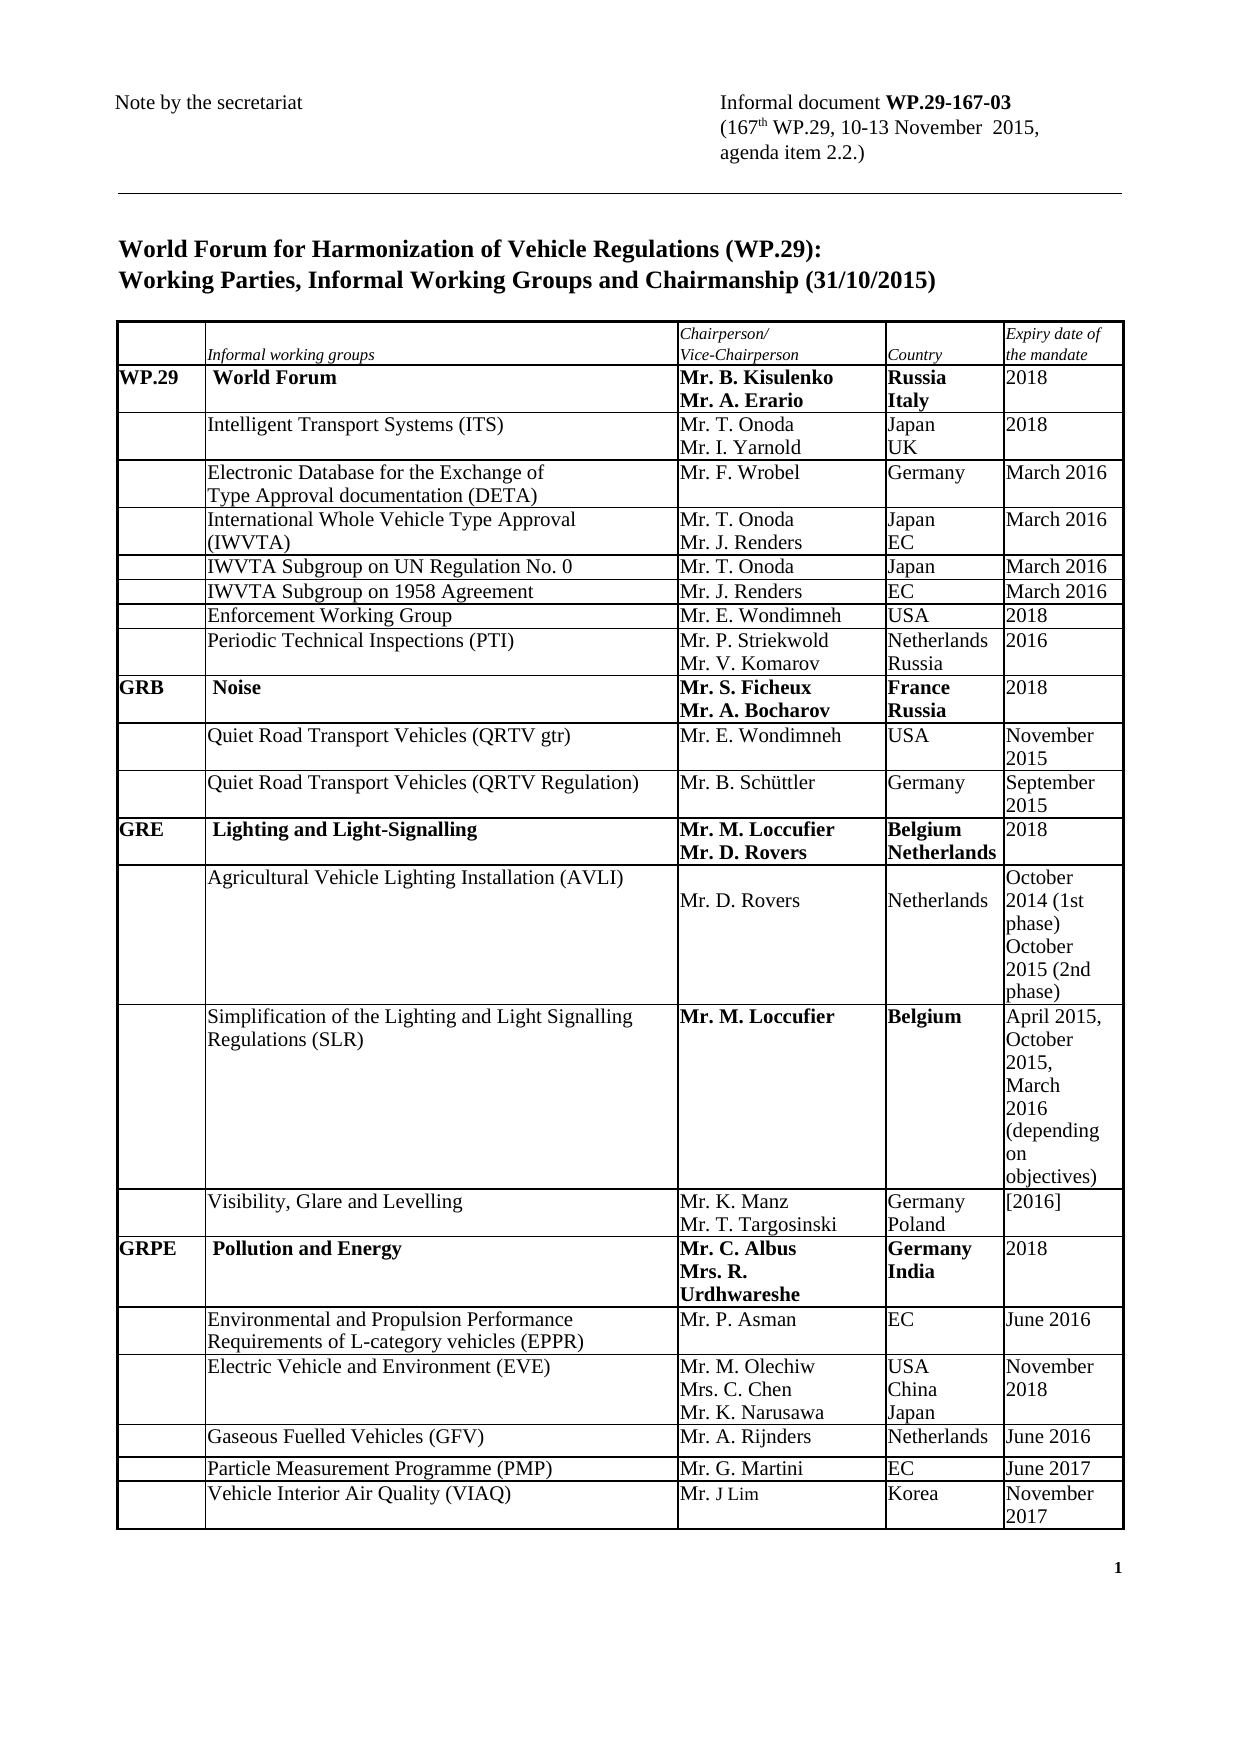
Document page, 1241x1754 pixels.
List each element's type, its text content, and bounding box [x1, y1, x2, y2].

table_cell Korea [887, 1482, 1003, 1528]
table_cell Pollution and Energy [206, 1237, 677, 1306]
table_cell Mr. T. Onoda Mr. J. Renders [679, 508, 885, 554]
table_cell GRB [119, 676, 205, 722]
table_cell Noise [206, 676, 677, 722]
table_cell Mr. B. Schüttler [679, 771, 885, 817]
table_cell March 2016 [1005, 556, 1122, 578]
table_cell [119, 1308, 205, 1353]
table_cell November 2018 [1005, 1355, 1122, 1424]
table_cell Mr. T. Onoda [679, 556, 885, 578]
table_cell [119, 1458, 205, 1480]
table_cell 2018 [1005, 819, 1122, 864]
table_cell 2018 [1005, 366, 1122, 412]
table_cell Mr. C. Albus Mrs. R. Urdhwareshe [679, 1237, 885, 1306]
table_cell Mr. J Lim [679, 1482, 885, 1528]
table_cell November 2015 [1005, 724, 1122, 769]
table_cell [2016] [1005, 1190, 1122, 1236]
table_cell Mr. S. Ficheux Mr. A. Bocharov [679, 676, 885, 722]
table_cell [119, 866, 205, 1003]
table_header Informal working groups [206, 323, 677, 364]
table_cell [119, 629, 205, 675]
table_cell Germany [887, 461, 1003, 507]
table_cell Mr. E. Wondimneh [679, 605, 885, 627]
table_cell 2016 [1005, 629, 1122, 675]
table_cell Netherlands [887, 1425, 1003, 1456]
table_cell IWVTA Subgroup on 1958 Agreement [206, 580, 677, 603]
table_cell Mr. J. Renders [679, 580, 885, 603]
table_cell November 2017 [1005, 1482, 1122, 1528]
table_cell Germany [887, 771, 1003, 817]
table_cell [119, 580, 205, 603]
table_cell [119, 413, 205, 459]
table_cell USA China Japan [887, 1355, 1003, 1424]
table_cell [119, 724, 205, 769]
table_cell [119, 771, 205, 817]
table_cell USA [887, 605, 1003, 627]
table_cell Mr. D. Rovers [679, 866, 885, 1003]
table_cell [119, 461, 205, 507]
table_cell Mr. T. Onoda Mr. I. Yarnold [679, 413, 885, 459]
table_cell [119, 556, 205, 578]
table_header Expiry date of the mandate [1005, 323, 1122, 364]
table_cell [119, 1355, 205, 1424]
table_cell WP.29 [119, 366, 205, 412]
table_cell Mr. E. Wondimneh [679, 724, 885, 769]
table_cell Japan [887, 556, 1003, 578]
table_cell EC [887, 1458, 1003, 1480]
table_cell [119, 605, 205, 627]
table_cell Mr. K. Manz Mr. T. Targosinski [679, 1190, 885, 1236]
table_cell Visibility, Glare and Levelling [206, 1190, 677, 1236]
table_cell Japan UK [887, 413, 1003, 459]
table_cell Vehicle Interior Air Quality (VIAQ) [206, 1482, 677, 1528]
table_cell GRPE [119, 1237, 205, 1306]
table_cell [119, 1425, 205, 1456]
table_cell Enforcement Working Group [206, 605, 677, 627]
table_cell Netherlands Russia [887, 629, 1003, 675]
table_cell EC [887, 1308, 1003, 1353]
table_cell USA [887, 724, 1003, 769]
table_cell France Russia [887, 676, 1003, 722]
table_cell [119, 1190, 205, 1236]
table_cell [119, 1005, 205, 1188]
table_cell Quiet Road Transport Vehicles (QRTV Regulation) [206, 771, 677, 817]
table_cell Particle Measurement Programme (PMP) [206, 1458, 677, 1480]
table_cell March 2016 [1005, 580, 1122, 603]
table_cell June 2017 [1005, 1458, 1122, 1480]
table_cell [119, 508, 205, 554]
table_cell March 2016 [1005, 508, 1122, 554]
table_cell Simplification of the Lighting and Light Signalling Regulations (SLR) [206, 1005, 677, 1188]
table_cell Belgium [887, 1005, 1003, 1188]
table_cell GRE [119, 819, 205, 864]
table_cell Mr. M. Olechiw Mrs. C. Chen Mr. K. Narusawa [679, 1355, 885, 1424]
table_cell World Forum [206, 366, 677, 412]
table_cell Electric Vehicle and Environment (EVE) [206, 1355, 677, 1424]
table_cell Japan EC [887, 508, 1003, 554]
table_cell 2018 [1005, 413, 1122, 459]
table_cell Environmental and Propulsion Performance Requirements of L-category vehicles (EPPR) [206, 1308, 677, 1353]
table_cell June 2016 [1005, 1425, 1122, 1456]
table_cell March 2016 [1005, 461, 1122, 507]
table_cell April 2015, October 2015, March 2016 (depending on objectives) [1005, 1005, 1122, 1188]
table_cell Mr. A. Rijnders [679, 1425, 885, 1456]
table_cell Mr. M. Loccufier Mr. D. Rovers [679, 819, 885, 864]
table_header [119, 323, 205, 364]
table_cell Belgium Netherlands [887, 819, 1003, 864]
table_cell EC [887, 580, 1003, 603]
table_cell Intelligent Transport Systems (ITS) [206, 413, 677, 459]
table_cell Germany India [887, 1237, 1003, 1306]
table_cell Quiet Road Transport Vehicles (QRTV gtr) [206, 724, 677, 769]
table_cell Mr. P. Asman [679, 1308, 885, 1353]
table_cell Germany Poland [887, 1190, 1003, 1236]
table_header Country [887, 323, 1003, 364]
table_cell Lighting and Light-Signalling [206, 819, 677, 864]
table_cell [119, 1482, 205, 1528]
table_cell Mr. M. Loccufier [679, 1005, 885, 1188]
table_cell October 2014 (1st phase) October 2015 (2nd phase) [1005, 866, 1122, 1003]
table_cell September 2015 [1005, 771, 1122, 817]
table_header Chairperson/ Vice-Chairperson [679, 323, 885, 364]
table_cell 2018 [1005, 1237, 1122, 1306]
table_cell Mr. P. Striekwold Mr. V. Komarov [679, 629, 885, 675]
table_cell Electronic Database for the Exchange of Type Approval documentation (DETA) [206, 461, 677, 507]
table_cell Periodic Technical Inspections (PTI) [206, 629, 677, 675]
table_cell Mr. G. Martini [679, 1458, 885, 1480]
text World Forum for Harmonization of Vehicle Regulations (WP.29): Working Parties, Informal Working Groups and Chairmanship (31/10/2015) [118, 232, 1097, 294]
table_cell June 2016 [1005, 1308, 1122, 1353]
table_cell Mr. B. Kisulenko Mr. A. Erario [679, 366, 885, 412]
table_cell 2018 [1005, 605, 1122, 627]
table_cell Mr. F. Wrobel [679, 461, 885, 507]
table_cell International Whole Vehicle Type Approval (IWVTA) [206, 508, 677, 554]
table_cell Netherlands [887, 866, 1003, 1003]
table_cell Russia Italy [887, 366, 1003, 412]
table_cell Gaseous Fuelled Vehicles (GFV) [206, 1425, 677, 1456]
table_cell 2018 [1005, 676, 1122, 722]
table_cell IWVTA Subgroup on UN Regulation No. 0 [206, 556, 677, 578]
table_cell Agricultural Vehicle Lighting Installation (AVLI) [206, 866, 677, 1003]
